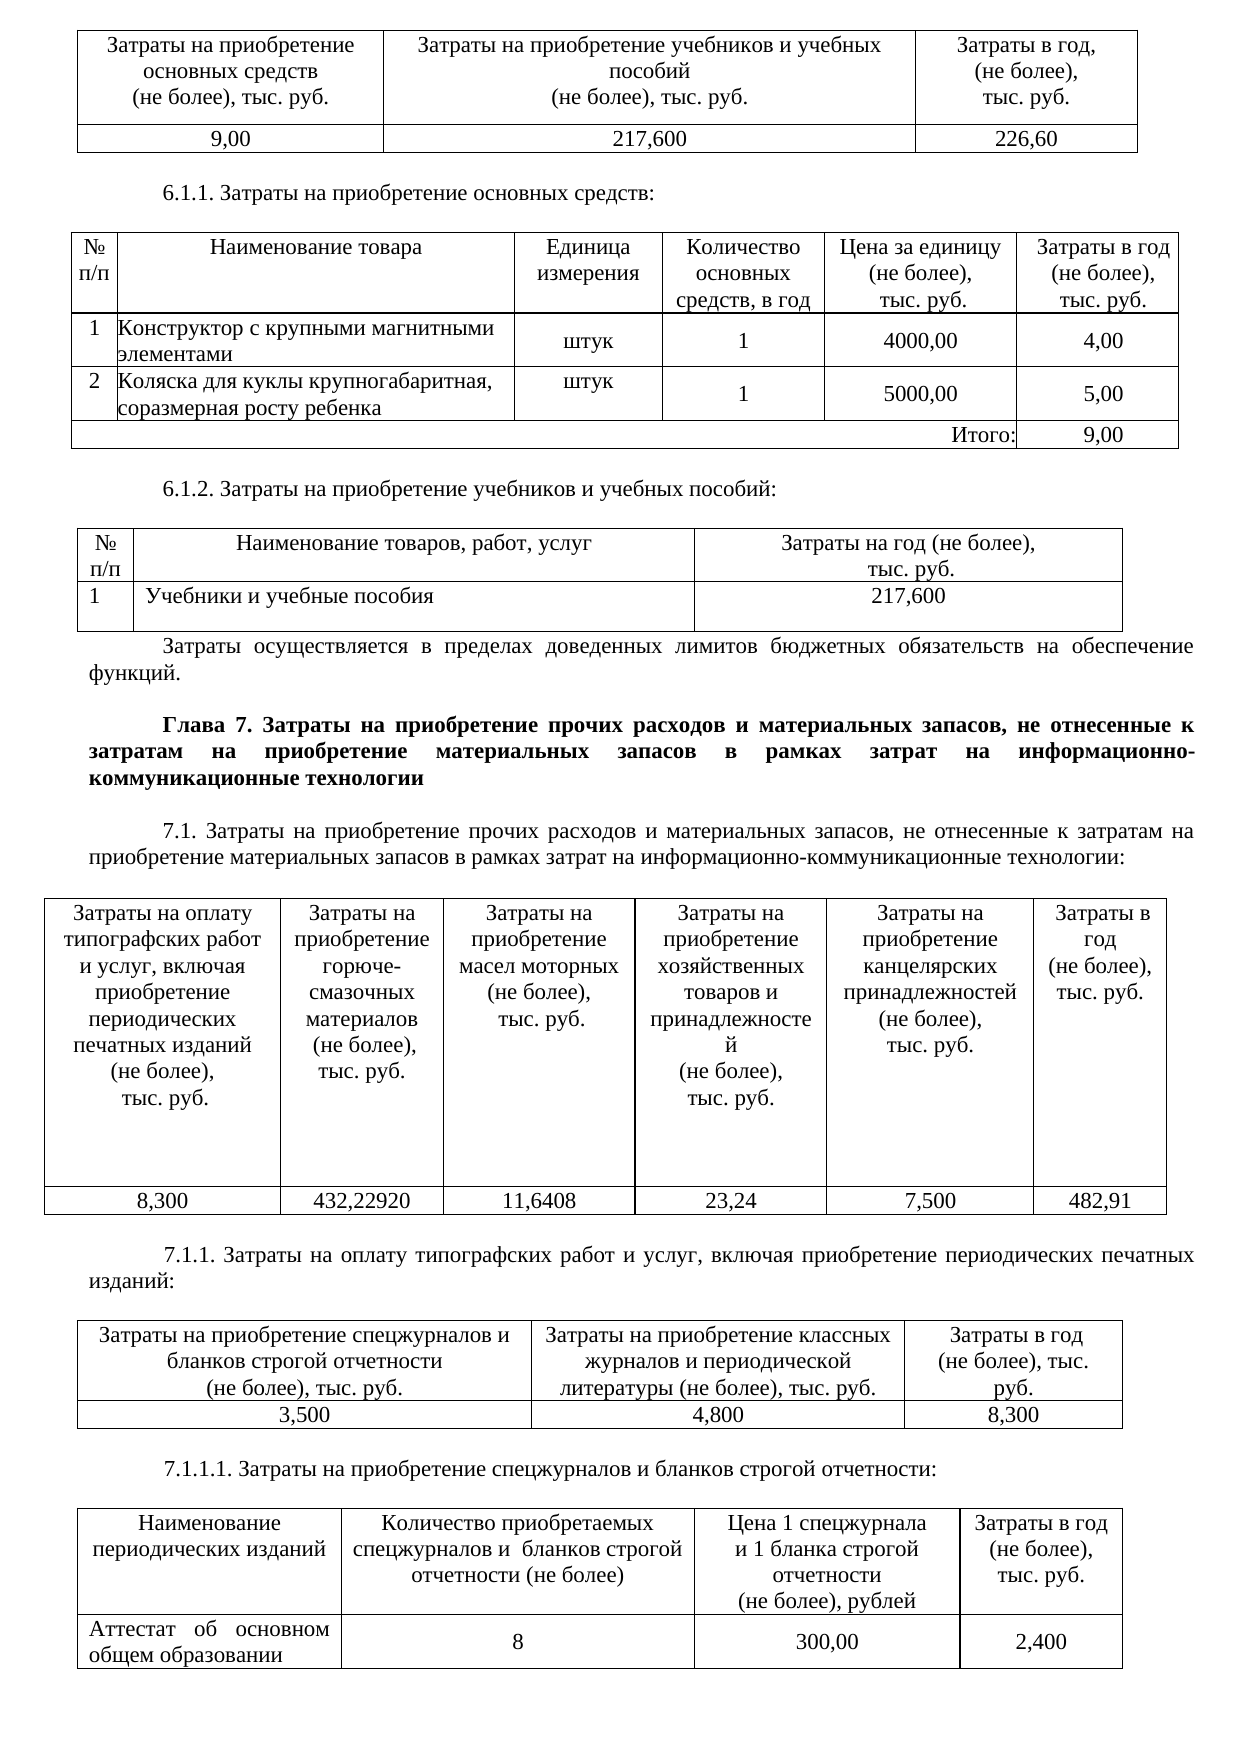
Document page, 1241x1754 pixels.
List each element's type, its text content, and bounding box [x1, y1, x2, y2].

table_cell 11,6408 [444, 1187, 634, 1213]
table_header Затраты на приобретение горюче-смазочных материалов (не более), тыс. руб. [281, 899, 443, 1186]
table_header № п/п [78, 529, 133, 581]
table_header Затраты в год (не более), тыс. руб. [1034, 899, 1166, 1186]
table_header Затраты в год (не более), тыс. руб. [1017, 233, 1178, 312]
table_cell 226,60 [916, 125, 1137, 152]
table_cell 4,00 [1017, 314, 1178, 366]
table_header Затраты на приобретение канцелярских принадлежностей (не более), тыс. руб. [827, 899, 1033, 1186]
table_header № п/п [72, 233, 117, 312]
table_cell 7,500 [827, 1187, 1033, 1213]
table_cell 1 [663, 367, 824, 420]
table_header Наименование товаров, работ, услуг [134, 529, 694, 581]
text Затраты осуществляется в пределах доведенных лимитов бюджетных обязательств на обеспечение функций. [89, 632, 1196, 685]
table_header Затраты в год (не более), тыс. руб. [905, 1321, 1122, 1400]
table_header Затраты на приобретение хозяйственных товаров и принадлежностей (не более), тыс. руб. [636, 899, 826, 1186]
table_header Затраты на приобретение классных журналов и периодической литературы (не более), тыс. руб. [532, 1321, 904, 1400]
table_cell 300,00 [695, 1615, 959, 1668]
table_header Количество основных средств, в год [663, 233, 824, 312]
table_cell 23,24 [636, 1187, 826, 1213]
table_cell 217,600 [384, 125, 915, 152]
table_cell Учебники и учебные пособия [134, 582, 694, 631]
table_cell Коляска для куклы крупногабаритная, соразмерная росту ребенка [118, 367, 514, 420]
table_header Затраты на приобретение спецжурналов и бланков строгой отчетности (не более), тыс. руб. [78, 1321, 531, 1400]
table_cell 432,22920 [281, 1187, 443, 1213]
text 6.1.1. Затраты на приобретение основных средств: [89, 179, 1196, 206]
table_header Единица измерения [515, 233, 662, 312]
table_cell Итого: [72, 421, 1016, 447]
table_cell 3,500 [78, 1401, 531, 1427]
table_cell 4,800 [532, 1401, 904, 1427]
table_cell Конструктор с крупными магнитными элементами [118, 314, 514, 366]
table_cell 2,400 [961, 1615, 1122, 1668]
text 7.1.1. Затраты на оплату типографских работ и услуг, включая приобретение периодических печатных изданий: [89, 1241, 1196, 1293]
table_cell 5,00 [1017, 367, 1178, 420]
table_header Затраты на оплату типографских работ и услуг, включая приобретение периодических печатных изданий (не более), тыс. руб. [45, 899, 280, 1186]
table_cell Аттестат об основном общем образовании [78, 1615, 341, 1668]
table_header Затраты в год, (не более), тыс. руб. [916, 31, 1137, 124]
table_cell 1 [72, 314, 117, 366]
text 6.1.2. Затраты на приобретение учебников и учебных пособий: [89, 475, 1196, 501]
table_cell 1 [663, 314, 824, 366]
text 7.1.1.1. Затраты на приобретение спецжурналов и бланков строгой отчетности: [89, 1455, 1196, 1481]
table_cell штук [515, 314, 662, 366]
table_cell 5000,00 [825, 367, 1016, 420]
table_cell 1 [78, 582, 133, 631]
table_header Затраты на приобретение масел моторных (не более), тыс. руб. [444, 899, 634, 1186]
table_header Затраты на год (не более), тыс. руб. [695, 529, 1122, 581]
table_header Затраты на приобретение учебников и учебных пособий (не более), тыс. руб. [384, 31, 915, 124]
text Глава 7. Затраты на приобретение прочих расходов и материальных запасов, не отнесенные к затратам на приобретение материальных запасов в рамках затрат на информационно-коммуникационные технологии [89, 711, 1196, 790]
table_cell 8 [342, 1615, 694, 1668]
table_cell 4000,00 [825, 314, 1016, 366]
table_cell 2 [72, 367, 117, 420]
text 7.1. Затраты на приобретение прочих расходов и материальных запасов, не отнесенные к затратам на приобретение материальных запасов в рамках затрат на информационно-коммуникационные технологии: [89, 817, 1196, 869]
table_cell 217,600 [695, 582, 1122, 631]
table_header Цена 1 спецжурнала и 1 бланка строгой отчетности (не более), рублей [695, 1509, 959, 1614]
table_cell 8,300 [45, 1187, 280, 1213]
table_cell 482,91 [1034, 1187, 1166, 1213]
table_header Цена за единицу (не более), тыс. руб. [825, 233, 1016, 312]
table_cell 9,00 [78, 125, 383, 152]
table_header Затраты на приобретение основных средств (не более), тыс. руб. [78, 31, 383, 124]
table_header Затраты в год (не более), тыс. руб. [961, 1509, 1122, 1614]
table_header Наименование товара [118, 233, 514, 312]
table_cell 9,00 [1017, 421, 1178, 447]
table_cell 8,300 [905, 1401, 1122, 1427]
table_header Количество приобретаемых спецжурналов и бланков строгой отчетности (не более) [342, 1509, 694, 1614]
table_header Наименование периодических изданий [78, 1509, 341, 1614]
table_cell штук [515, 367, 662, 420]
